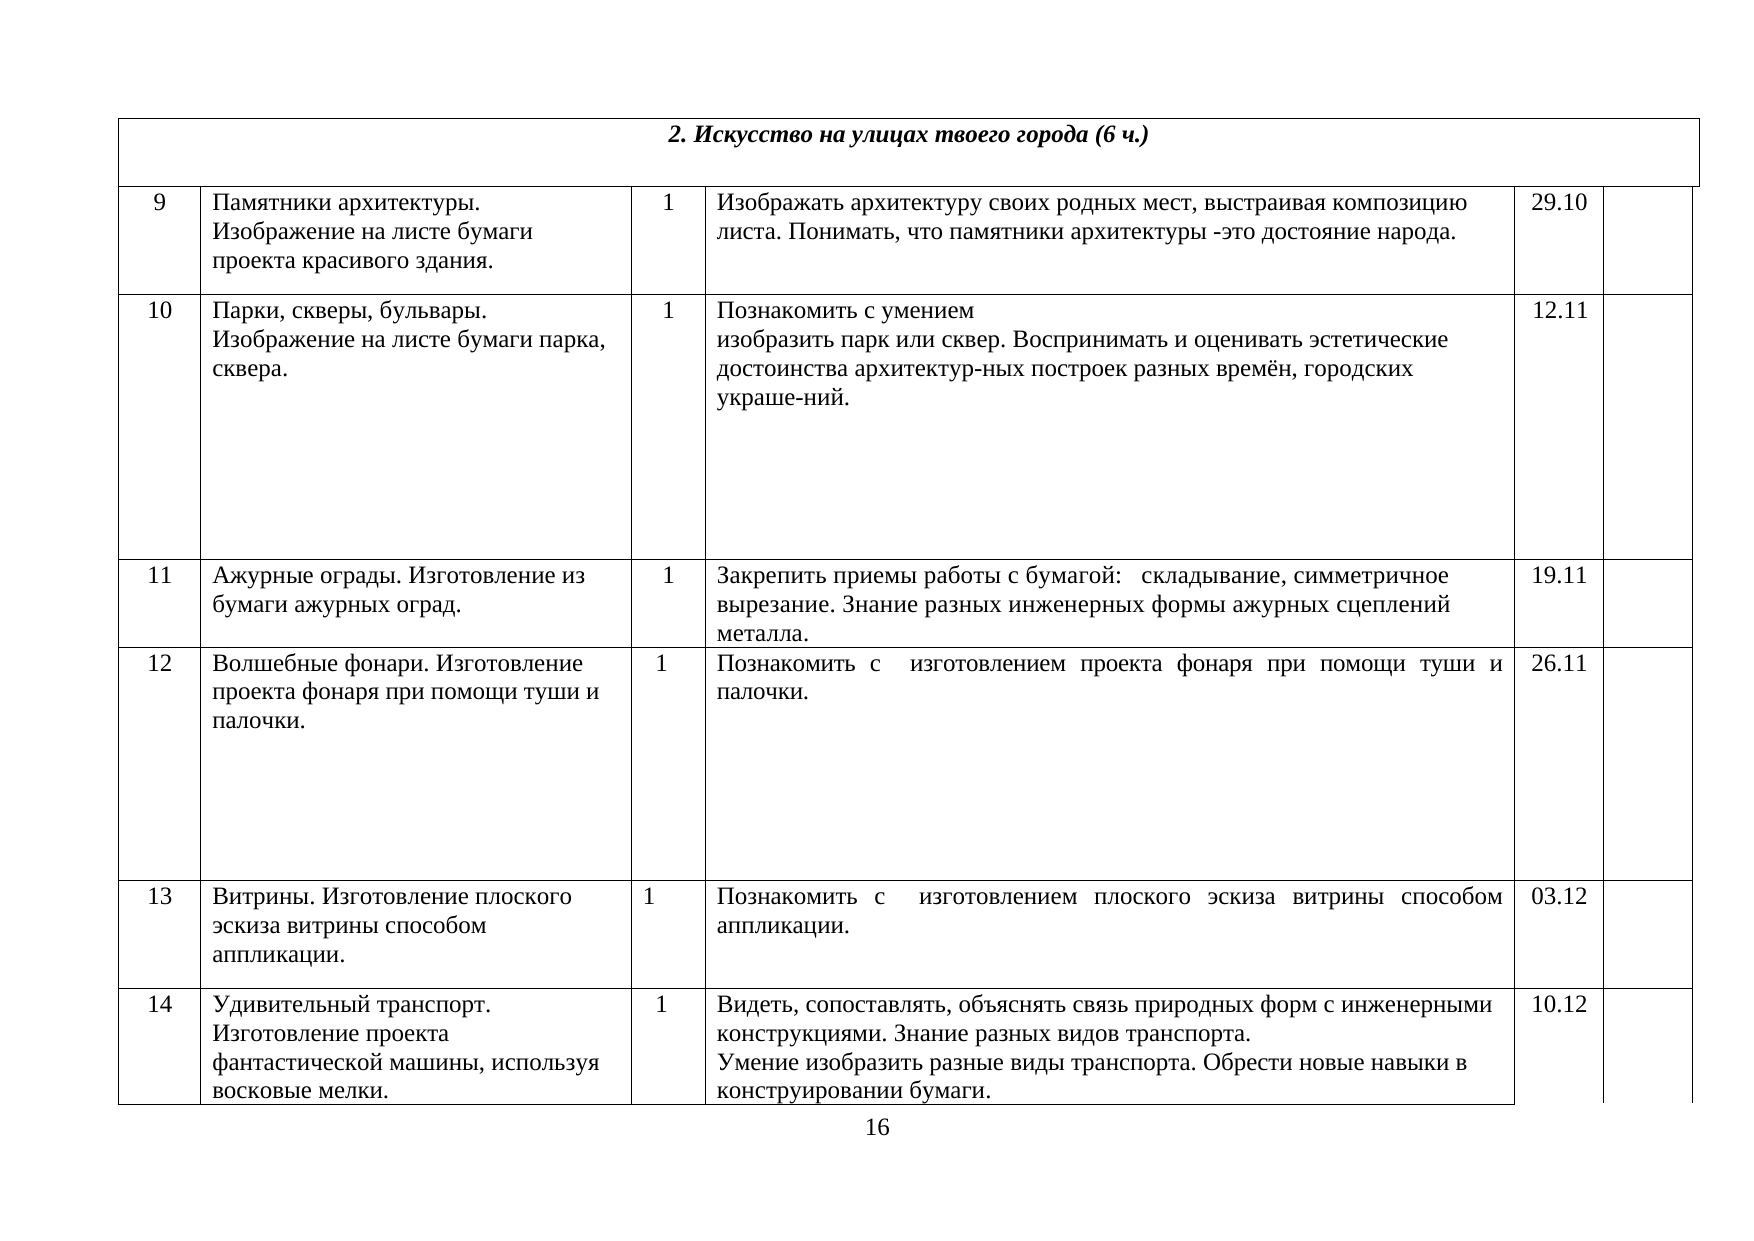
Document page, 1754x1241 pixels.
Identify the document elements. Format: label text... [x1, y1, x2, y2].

table_cell [1604, 648, 1692, 880]
table_cell Волшебные фонари. Изготовление проекта фонаря при помощи туши и палочки. [201, 648, 631, 880]
table_cell 1 [632, 881, 705, 988]
table_cell [1604, 560, 1692, 647]
table_cell 26.11 [1515, 648, 1603, 880]
table_cell 29.10 [1515, 187, 1603, 294]
table_cell 1 [632, 648, 705, 880]
table_cell 13 [119, 881, 200, 988]
table_cell [1604, 989, 1693, 1104]
table_cell Изображать архитектуру своих родных мест, выстраивая композицию листа. Понимать, что памятники архитектуры -это достояние народа. [706, 187, 1514, 294]
table_cell 03.12 [1515, 881, 1603, 988]
table_cell Видеть, сопоставлять, объяснять связь природных форм с инженерными конструкциями. Знание разных видов транспорта. Умение изобразить разные виды транспорта. Обрести новые навыки в конструировании бумаги. [706, 989, 1514, 1104]
table_cell Парки, скверы, бульвары. Изображение на листе бумаги парка, сквера. [201, 295, 631, 559]
table_cell 1 [632, 560, 705, 647]
table_cell [1604, 295, 1692, 559]
table_cell Познакомить с изготовлением плоского эскиза витрины способом аппликации. [706, 881, 1514, 988]
table_cell Закрепить приемы работы с бумагой: складывание, симметричное вырезание. Знание разных инженерных формы ажурных сцеплений металла. [706, 560, 1514, 647]
table_cell 14 [119, 989, 200, 1104]
table_cell 1 [632, 187, 705, 294]
table_cell Витрины. Изготовление плоского эскиза витрины способом аппликации. [201, 881, 631, 988]
table_cell Познакомить с изготовлением проекта фонаря при помощи туши и палочки. [706, 648, 1514, 880]
table_cell 10.12 [1515, 989, 1604, 1104]
table_cell 10 [119, 295, 200, 559]
table_cell 2. Искусство на улицах твоего города (6 ч.) [119, 119, 1699, 186]
table_cell 9 [119, 187, 200, 294]
table_cell 11 [119, 560, 200, 647]
table_cell [1604, 881, 1692, 988]
table_cell Памятники архитектуры. Изображение на листе бумаги проекта красивого здания. [201, 187, 631, 294]
table_cell [1604, 187, 1692, 294]
table_cell 19.11 [1515, 560, 1603, 647]
table_cell Познакомить с умением изобразить парк или сквер. Воспринимать и оценивать эстетические достоинства архитектур-ных построек разных времён, городских украше-ний. [706, 295, 1514, 559]
table_cell 1 [632, 295, 705, 559]
table_cell 12.11 [1515, 295, 1603, 559]
table_cell Ажурные ограды. Изготовление из бумаги ажурных оград. [201, 560, 631, 647]
table_cell Удивительный транспорт. Изготовление проекта фантастической машины, используя восковые мелки. [201, 989, 631, 1104]
table_cell 1 [632, 989, 705, 1104]
table_cell 12 [119, 648, 200, 880]
